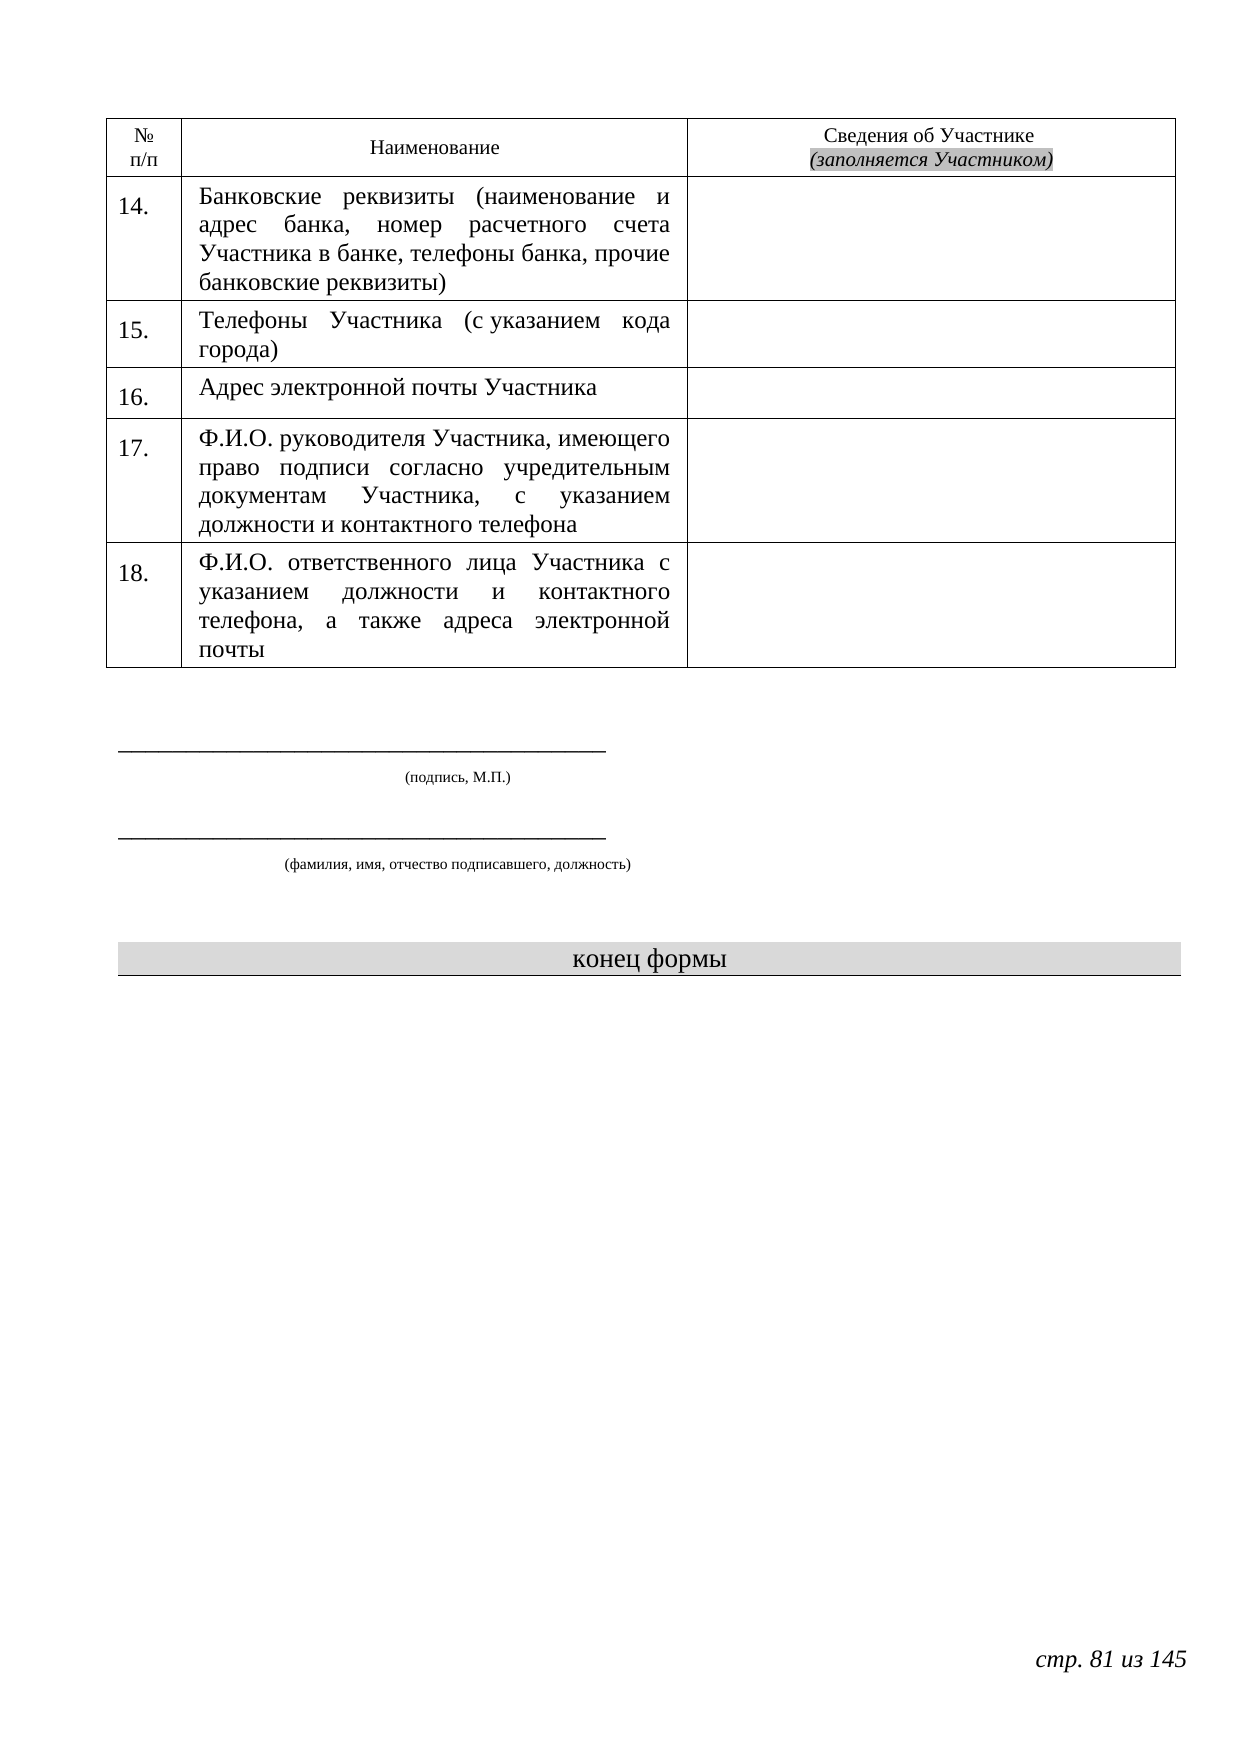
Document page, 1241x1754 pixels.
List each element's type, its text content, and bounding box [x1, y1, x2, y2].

table_cell Телефоны Участника (с указанием кода города) [182, 301, 687, 367]
text ____________________________________ [118, 724, 1181, 755]
table_cell [107, 543, 181, 667]
table_header Сведения об Участнике (заполняется Участником) [688, 119, 1175, 176]
table_cell [107, 177, 181, 300]
text (подпись, М.П.) [118, 767, 797, 798]
table_cell Ф.И.О. ответственного лица Участника с указанием должности и контактного телефона, а также адреса электронной почты [182, 543, 687, 667]
text конец формы [118, 942, 1181, 975]
table_cell [688, 177, 1175, 300]
table_cell [688, 301, 1175, 367]
table_cell [107, 301, 181, 367]
table_header Наименование [182, 119, 687, 176]
table_cell [107, 419, 181, 542]
table_header № п/п [107, 119, 181, 176]
table_cell [688, 419, 1175, 542]
table_cell Адрес электронной почты Участника [182, 368, 687, 418]
table_cell [688, 543, 1175, 667]
text (фамилия, имя, отчество подписавшего, должность) [118, 855, 797, 886]
table_cell [688, 368, 1175, 418]
text ____________________________________ [118, 811, 1181, 842]
table_cell Банковские реквизиты (наименование и адрес банка, номер расчетного счета Участника в банке, телефоны банка, прочие банковские реквизиты) [182, 177, 687, 300]
table_cell [107, 368, 181, 418]
table_cell Ф.И.О. руководителя Участника, имеющего право подписи согласно учредительным документам Участника, с указанием должности и контактного телефона [182, 419, 687, 542]
